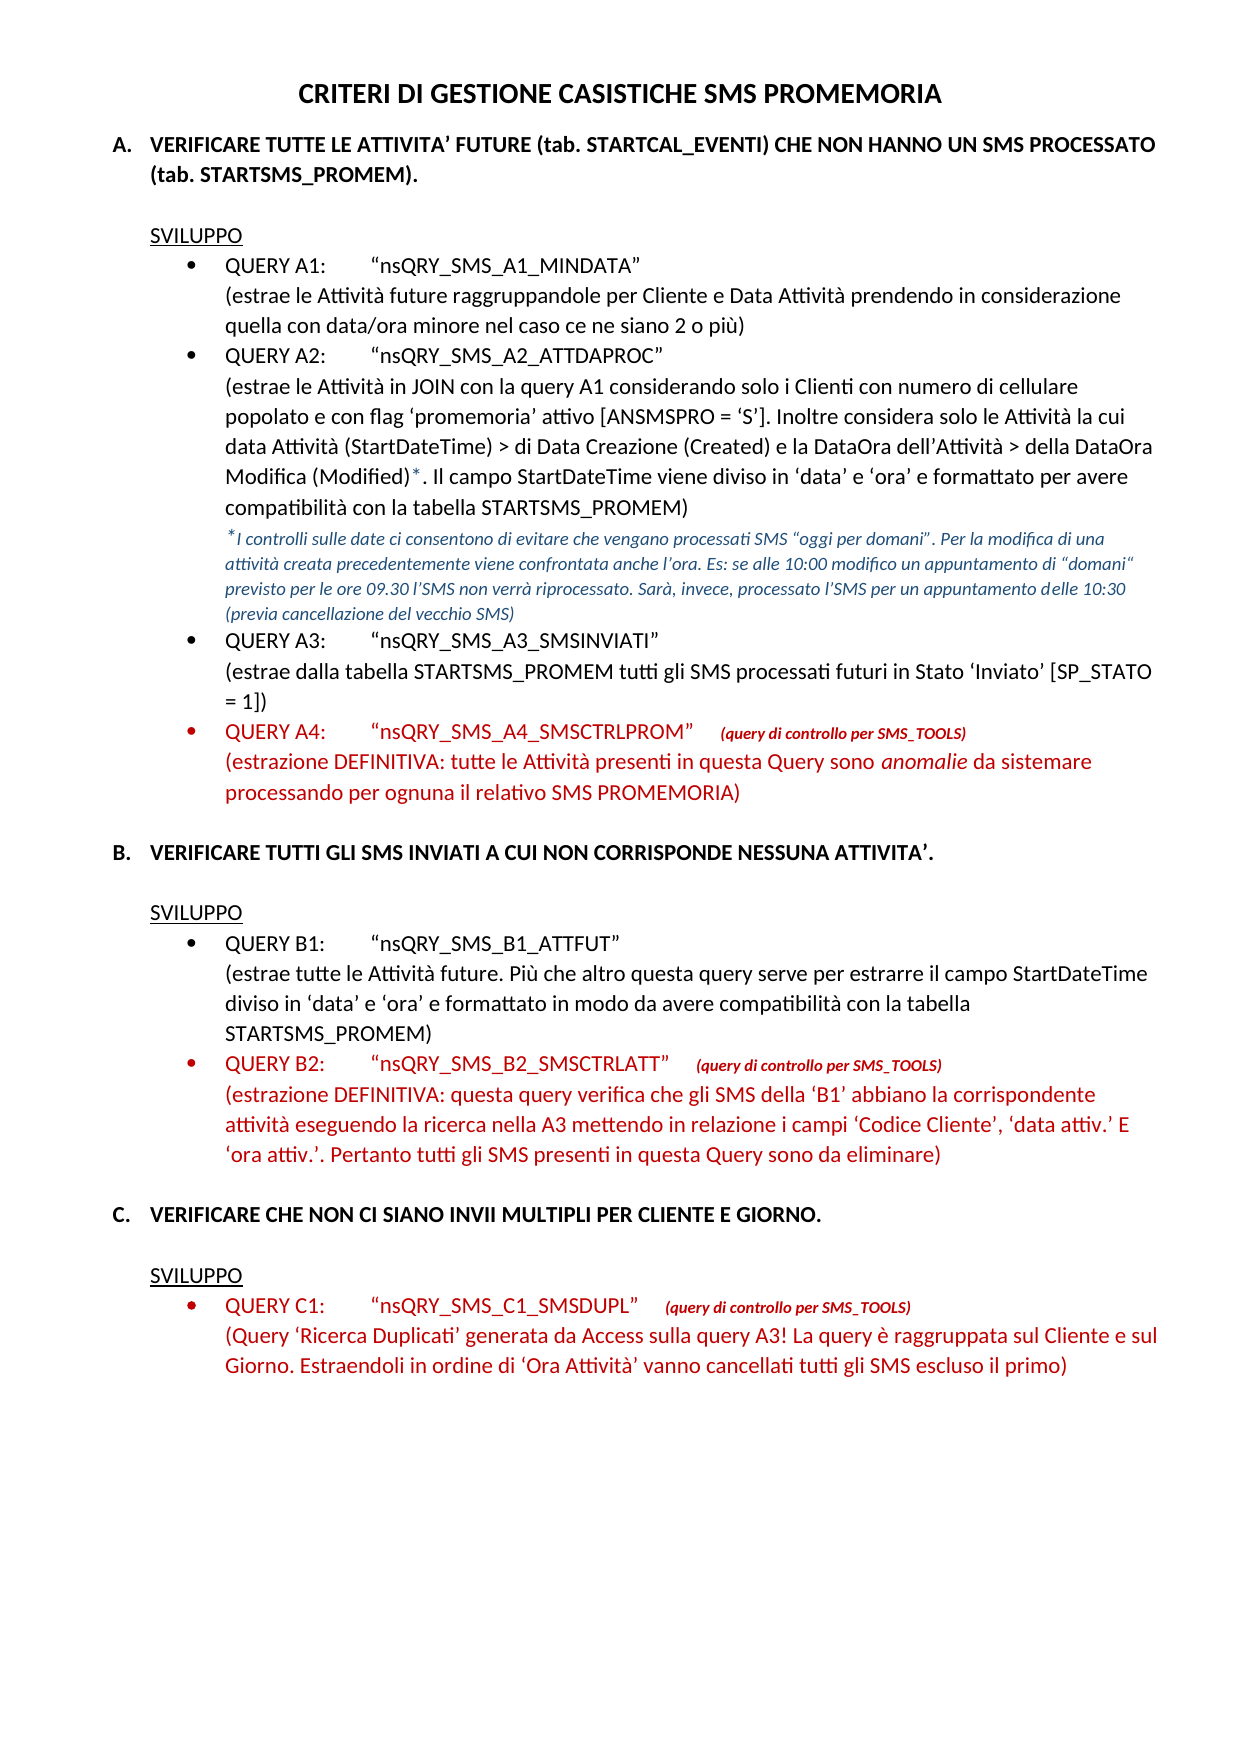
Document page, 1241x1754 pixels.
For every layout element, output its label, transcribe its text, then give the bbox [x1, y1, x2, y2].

list *I controlli sulle date ci consentono di evitare che vengano processati SMS “oggi per domani”. Per la modifica di una attività creata precedentemente viene confrontata anche l’ora. Es: se alle 10:00 modifico un appuntamento di “domani“ previsto per le ore 09.30 l’SMS non verrà riprocessato. Sarà, invece, processato l’SMS per un appuntamento delle 10:30 (previa cancellazione del vecchio SMS) [225, 523, 1165, 625]
list (estrae tutte le Attività future. Più che altro questa query serve per estrarre il campo StartDateTime diviso in ‘data’ e ‘ora’ e formattato in modo da avere compatibilità con la tabella STARTSMS_PROMEM) [225, 959, 1165, 1047]
list QUERY A1: “nsQRY_SMS_A1_MINDATA” [187, 251, 1165, 279]
list (estrae le Attività in JOIN con la query A1 considerando solo i Clienti con numero di cellulare popolato e con flag ‘promemoria’ attivo [ANSMSPRO = ‘S’]. Inoltre considera solo le Attività la cui data Attività (StartDateTime) > di Data Creazione (Created) e la DataOra dell’Attività > della DataOra Modifica (Modified)*. Il campo StartDateTime viene diviso in ‘data’ e ‘ora’ e formattato per avere compatibilità con la tabella STARTSMS_PROMEM) [225, 372, 1165, 521]
list QUERY A4: “nsQRY_SMS_A4_SMSCTRLPROM” (query di controllo per SMS_TOOLS) [187, 717, 1165, 745]
list (estrae dalla tabella STARTSMS_PROMEM tutti gli SMS processati futuri in Stato ‘Inviato’ [SP_STATO = 1]) [225, 657, 1165, 715]
list VERIFICARE TUTTE LE ATTIVITA’ FUTURE (tab. STARTCAL_EVENTI) CHE NON HANNO UN SMS PROCESSATO (tab. STARTSMS_PROMEM). [112, 130, 1165, 188]
list VERIFICARE TUTTI GLI SMS INVIATI A CUI NON CORRISPONDE NESSUNA ATTIVITA’. [112, 838, 1165, 866]
list QUERY A2: “nsQRY_SMS_A2_ATTDAPROC” [187, 342, 1165, 369]
list QUERY B1: “nsQRY_SMS_B1_ATTFUT” [187, 929, 1165, 957]
list SVILUPPO [150, 898, 1165, 927]
list QUERY C1: “nsQRY_SMS_C1_SMSDUPL” (query di controllo per SMS_TOOLS) [187, 1291, 1165, 1319]
list SVILUPPO [150, 1261, 1165, 1289]
list (estrazione DEFINITIVA: questa query verifica che gli SMS della ‘B1’ abbiano la corrispondente attività eseguendo la ricerca nella A3 mettendo in relazione i campi ‘Codice Cliente’, ‘data attiv.’ E ‘ora attiv.’. Pertanto tutti gli SMS presenti in questa Query sono da eliminare) [225, 1080, 1165, 1168]
text CRITERI DI GESTIONE CASISTICHE SMS PROMEMORIA [75, 75, 1165, 111]
list QUERY A3: “nsQRY_SMS_A3_SMSINVIATI” [187, 627, 1165, 655]
list (Query ‘Ricerca Duplicati’ generata da Access sulla query A3! La query è raggruppata sul Cliente e sul Giorno. Estraendoli in ordine di ‘Ora Attività’ vanno cancellati tutti gli SMS escluso il primo) [225, 1321, 1165, 1380]
list (estrazione DEFINITIVA: tutte le Attività presenti in questa Query sono anomalie da sistemare processando per ognuna il relativo SMS PROMEMORIA) [225, 747, 1165, 806]
list VERIFICARE CHE NON CI SIANO INVII MULTIPLI PER CLIENTE E GIORNO. [112, 1201, 1165, 1229]
list (estrae le Attività future raggruppandole per Cliente e Data Attività prendendo in considerazione quella con data/ora minore nel caso ce ne siano 2 o più) [225, 281, 1165, 339]
list QUERY B2: “nsQRY_SMS_B2_SMSCTRLATT” (query di controllo per SMS_TOOLS) [187, 1049, 1165, 1078]
list SVILUPPO [150, 221, 1165, 249]
